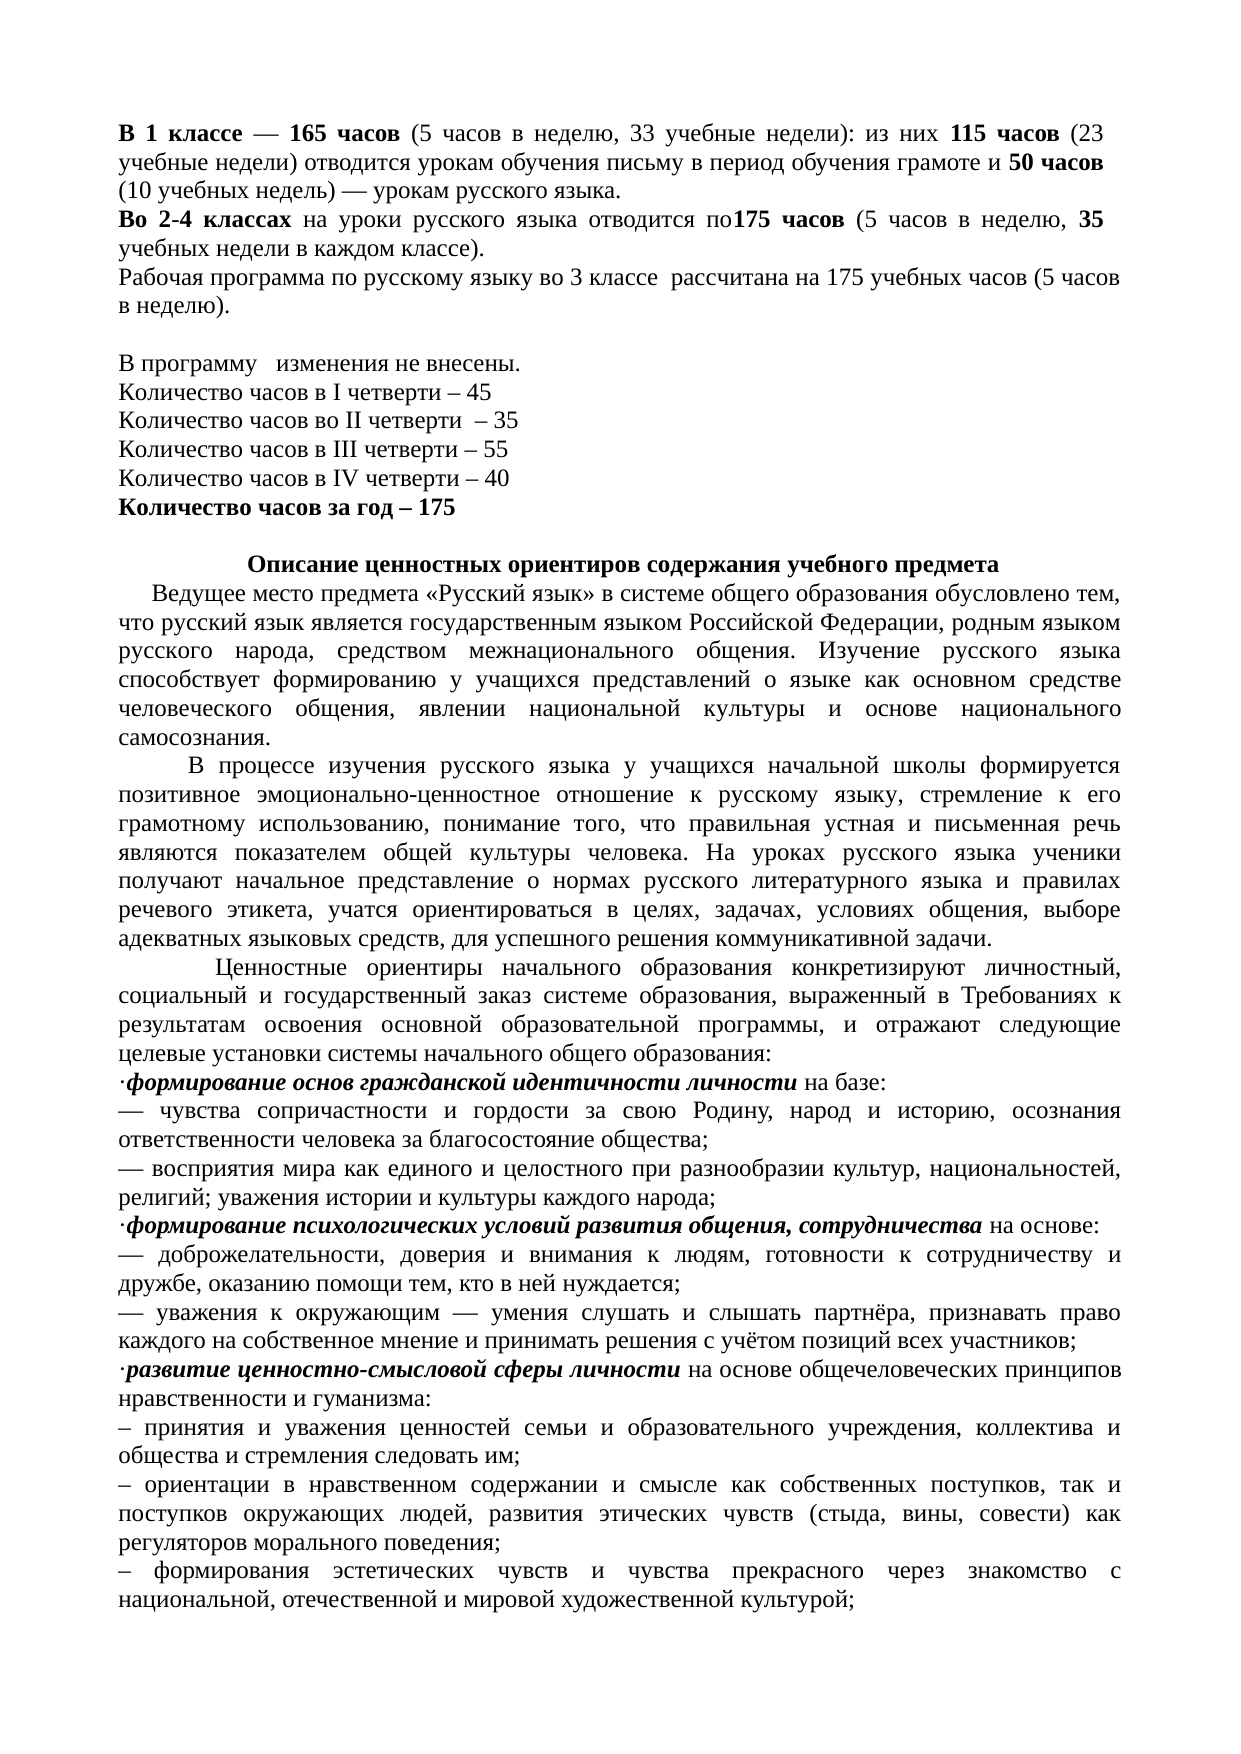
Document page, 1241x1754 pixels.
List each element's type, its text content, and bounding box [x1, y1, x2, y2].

text Рабочая программа по русскому языку во 3 классе рассчитана на 175 учебных часов (5 часов в неделю). [118, 262, 1122, 319]
text – принятия и уважения ценностей семьи и образовательного учреждения, коллектива и общества и стремления следовать им; [118, 1412, 1122, 1469]
text Количество часов во II четверти – 35 [118, 406, 1122, 434]
text Во 2-4 классах на уроки русского языка отводится по175 часов (5 часов в неделю, 35 учебных недели в каждом классе). [118, 204, 1104, 262]
text В программу изменения не внесены. [118, 348, 1122, 377]
text — восприятия мира как единого и целостного при разнообразии культур, национальностей, религий; уважения истории и культуры каждого народа; [118, 1153, 1122, 1211]
text Ценностные ориентиры начального образования конкретизируют личностный, социальный и государственный заказ системе образования, выраженный в Требованиях к результатам освоения основной образовательной программы, и отражают следующие целевые установки системы начального общего образования: [118, 952, 1122, 1067]
text – ориентации в нравственном содержании и смысле как собственных поступков, так и поступков окружающих людей, развития этических чувств (стыда, вины, совести) как регуляторов морального поведения; [118, 1469, 1122, 1556]
text В 1 классе — 165 часов (5 часов в неделю, 33 учебные недели): из них 115 часов (23 учебные недели) отводится урокам обучения письму в период обучения грамоте и 50 часов (10 учебных недель) — урокам русского языка. [118, 118, 1104, 204]
text – формирования эстетических чувств и чувства прекрасного через знакомство с национальной, отечественной и мировой художественной культурой; [118, 1556, 1122, 1613]
text ·развитие ценностно-смысловой сферы личности на основе общечеловеческих принципов нравственности и гуманизма: [118, 1354, 1122, 1412]
text Ведущее место предмета «Русский язык» в системе общего образования обусловлено тем, что русский язык является государственным языком Российской Федерации, родным языком русского народа, средством межнационального общения. Изучение русского языка способствует формированию у учащихся представлений о языке как основном средстве человеческого общения, явлении национальной культуры и основе национального самосознания. [118, 578, 1122, 751]
text ·формирование основ гражданской идентичности личности на базе: [118, 1067, 1122, 1096]
text ·формирование психологических условий развития общения, сотрудничества на основе: [118, 1211, 1122, 1239]
text — доброжелательности, доверия и внимания к людям, готовности к сотрудничеству и дружбе, оказанию помощи тем, кто в ней нуждается; [118, 1239, 1122, 1297]
text — уважения к окружающим — умения слушать и слышать партнёра, признавать право каждого на собственное мнение и принимать решения с учётом позиций всех участников; [118, 1297, 1122, 1354]
text Количество часов в I четверти – 45 [118, 377, 1122, 406]
text Количество часов за год – 175 [118, 492, 1122, 521]
text Количество часов в IV четверти – 40 [118, 463, 1122, 492]
text — чувства сопричастности и гордости за свою Родину, народ и историю, осознания ответственности человека за благосостояние общества; [118, 1096, 1122, 1153]
text В процессе изучения русского языка у учащихся начальной школы формируется позитивное эмоционально-ценностное отношение к русскому языку, стремление к его грамотному использованию, понимание того, что правильная устная и письменная речь являются показателем общей культуры человека. На уроках русского языка ученики получают начальное представление о нормах русского литературного языка и правилах речевого этикета, учатся ориентироваться в целях, задачах, условиях общения, выборе адекватных языковых средств, для успешного решения коммуникативной задачи. [118, 751, 1122, 952]
text Описание ценностных ориентиров содержания учебного предмета [118, 549, 1122, 578]
text Количество часов в III четверти – 55 [118, 434, 1122, 463]
